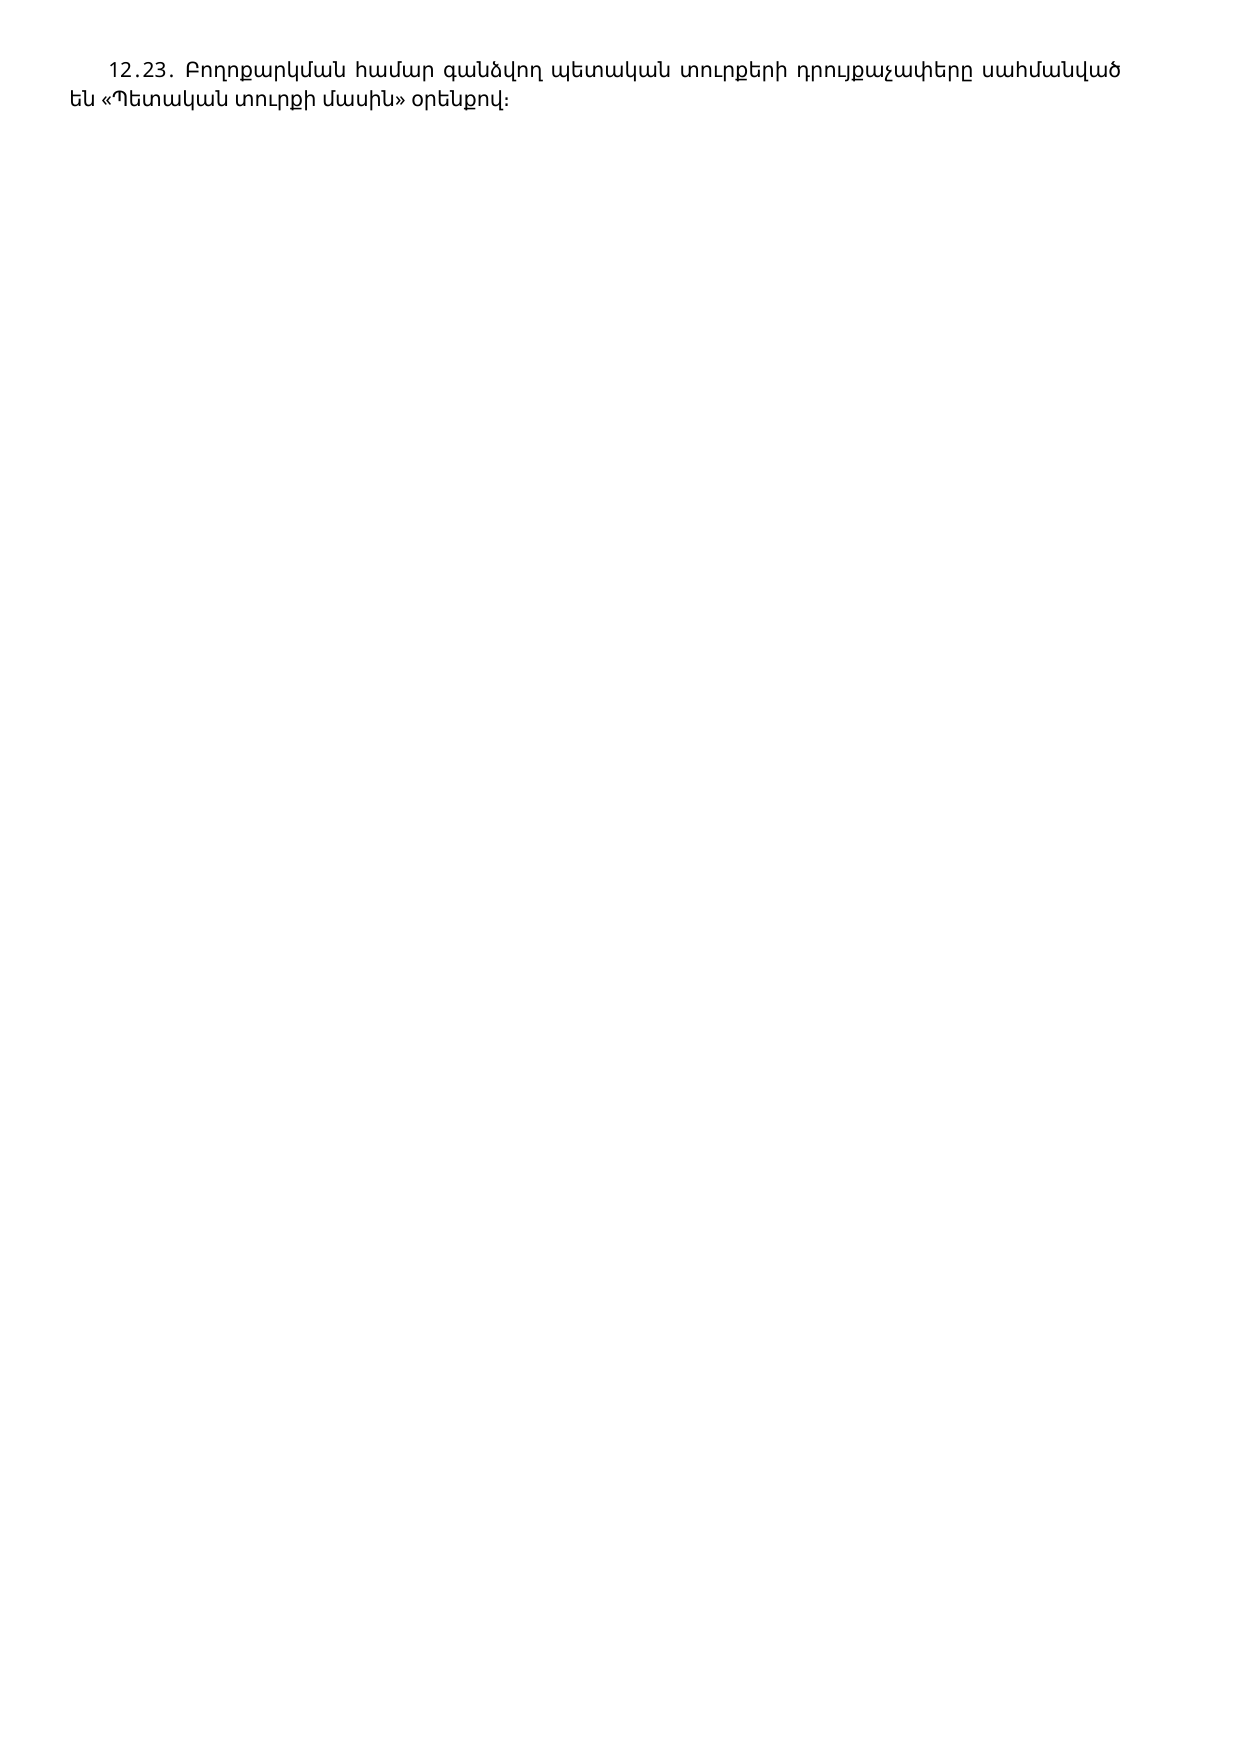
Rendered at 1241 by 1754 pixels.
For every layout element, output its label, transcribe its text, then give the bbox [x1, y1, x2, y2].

text 12․23․ Բողոքարկման համար գանձվող պետական տուրքերի դրույքաչափերը սահմանված են «Պետական տուրքի մասին» օրենքով։ [69, 56, 1121, 112]
